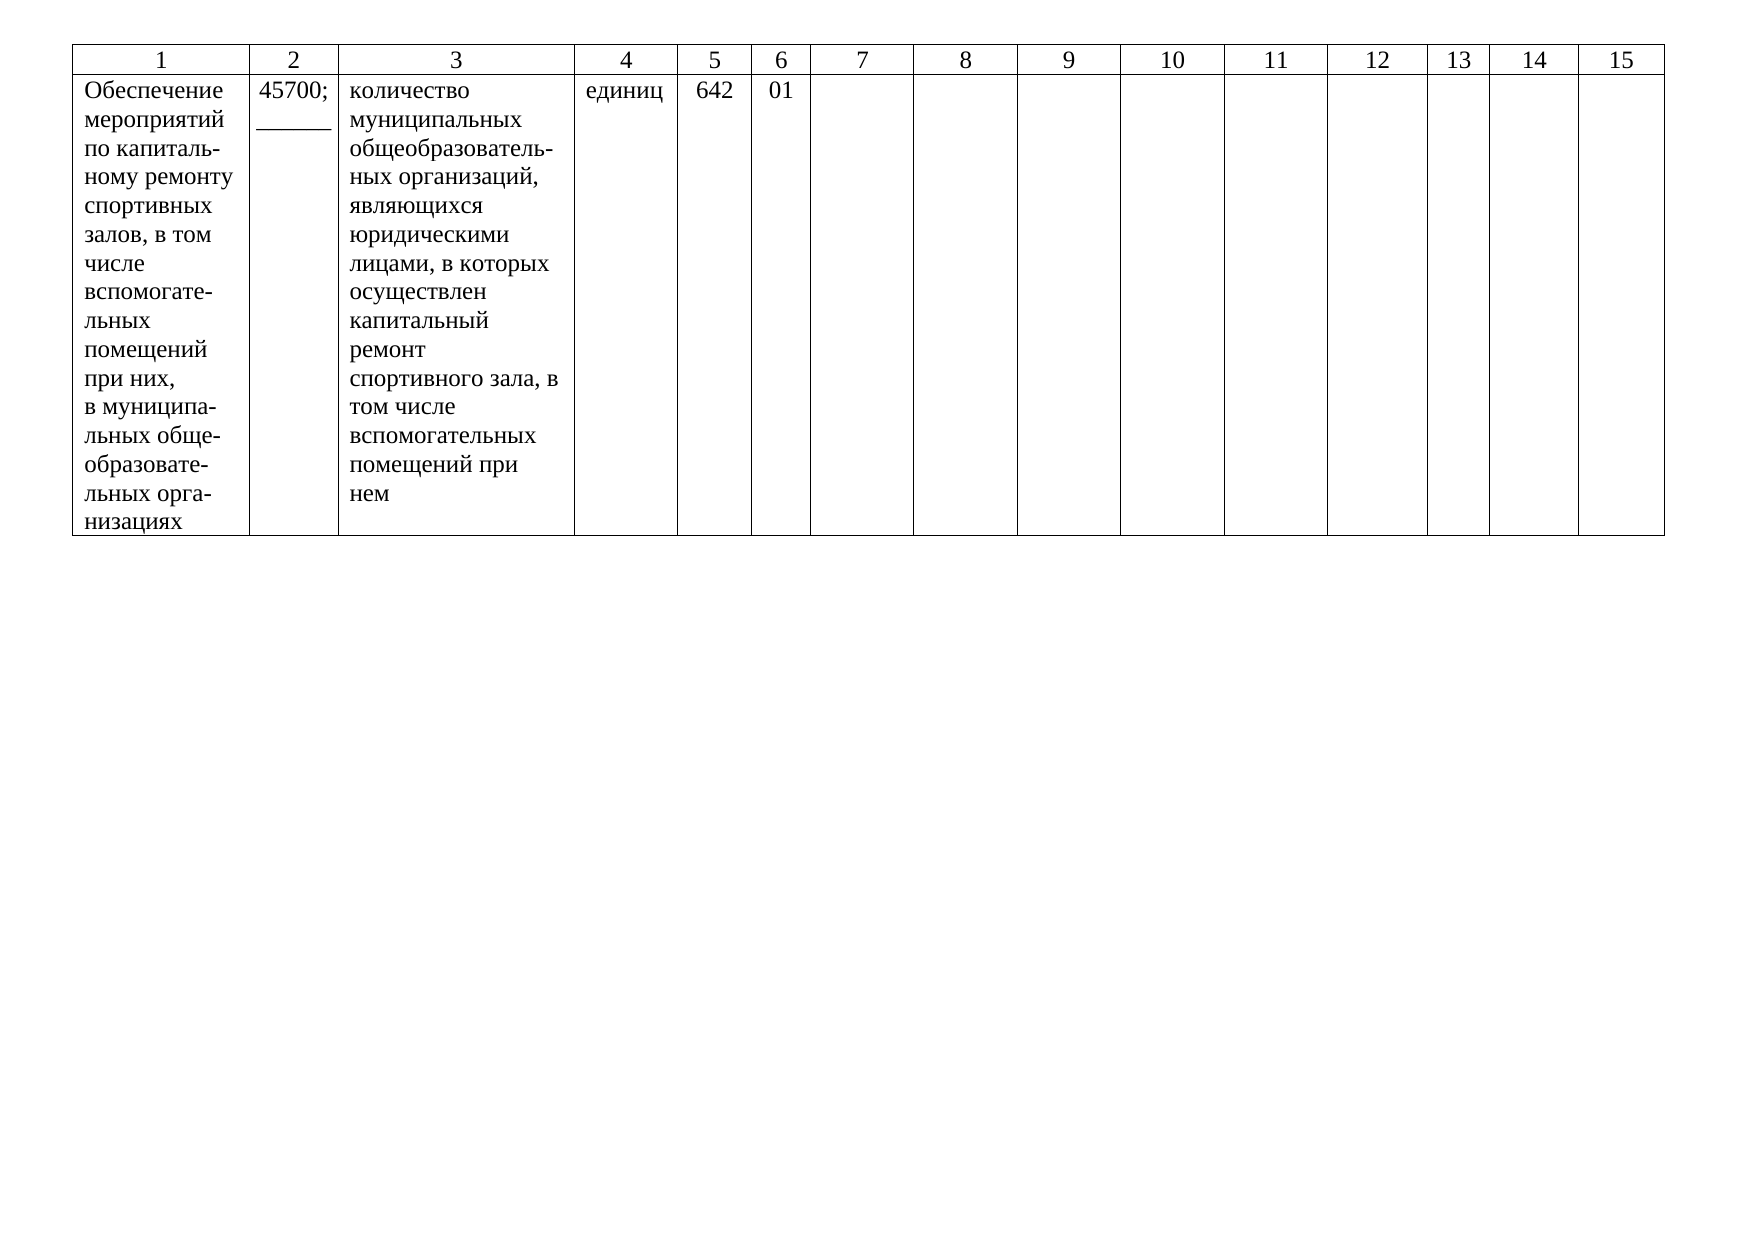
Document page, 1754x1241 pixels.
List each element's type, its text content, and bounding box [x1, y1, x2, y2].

table_cell [1490, 75, 1578, 535]
table_header 7 [811, 45, 913, 74]
table_header 9 [1018, 45, 1120, 74]
table_header 5 [678, 45, 751, 74]
table_header 1 [73, 45, 249, 74]
table_cell 642 [678, 75, 751, 535]
table_header 3 [339, 45, 574, 74]
table_cell [1328, 75, 1427, 535]
table_header 6 [752, 45, 810, 74]
table_header 12 [1328, 45, 1427, 74]
table_cell [811, 75, 913, 535]
table_cell 45700; ______ [250, 75, 338, 535]
table_cell [1225, 75, 1327, 535]
table_header 10 [1121, 45, 1224, 74]
table_cell количество муниципальных общеобразователь-ных организаций, являющихся юридическими лицами, в которых осуществлен капитальный ремонт спортивного зала, в том числе вспомогательных помещений при нем [339, 75, 574, 535]
table_cell Обеспечение мероприятий по капиталь-ному ремонту спортивных залов, в том числе вспомогате-льных помещений при них, в муниципа-льных обще-образовате-льных орга-низациях [73, 75, 249, 535]
table_header 4 [575, 45, 677, 74]
table_cell 01 [752, 75, 810, 535]
table_header 8 [914, 45, 1017, 74]
table_cell единиц [575, 75, 677, 535]
table_cell [1579, 75, 1664, 535]
table_header 14 [1490, 45, 1578, 74]
table_header 11 [1225, 45, 1327, 74]
table_cell [1018, 75, 1120, 535]
table_cell [1121, 75, 1224, 535]
table_header 13 [1428, 45, 1489, 74]
table_cell [1428, 75, 1489, 535]
table_header 15 [1579, 45, 1664, 74]
table_header 2 [250, 45, 338, 74]
table_cell [914, 75, 1017, 535]
